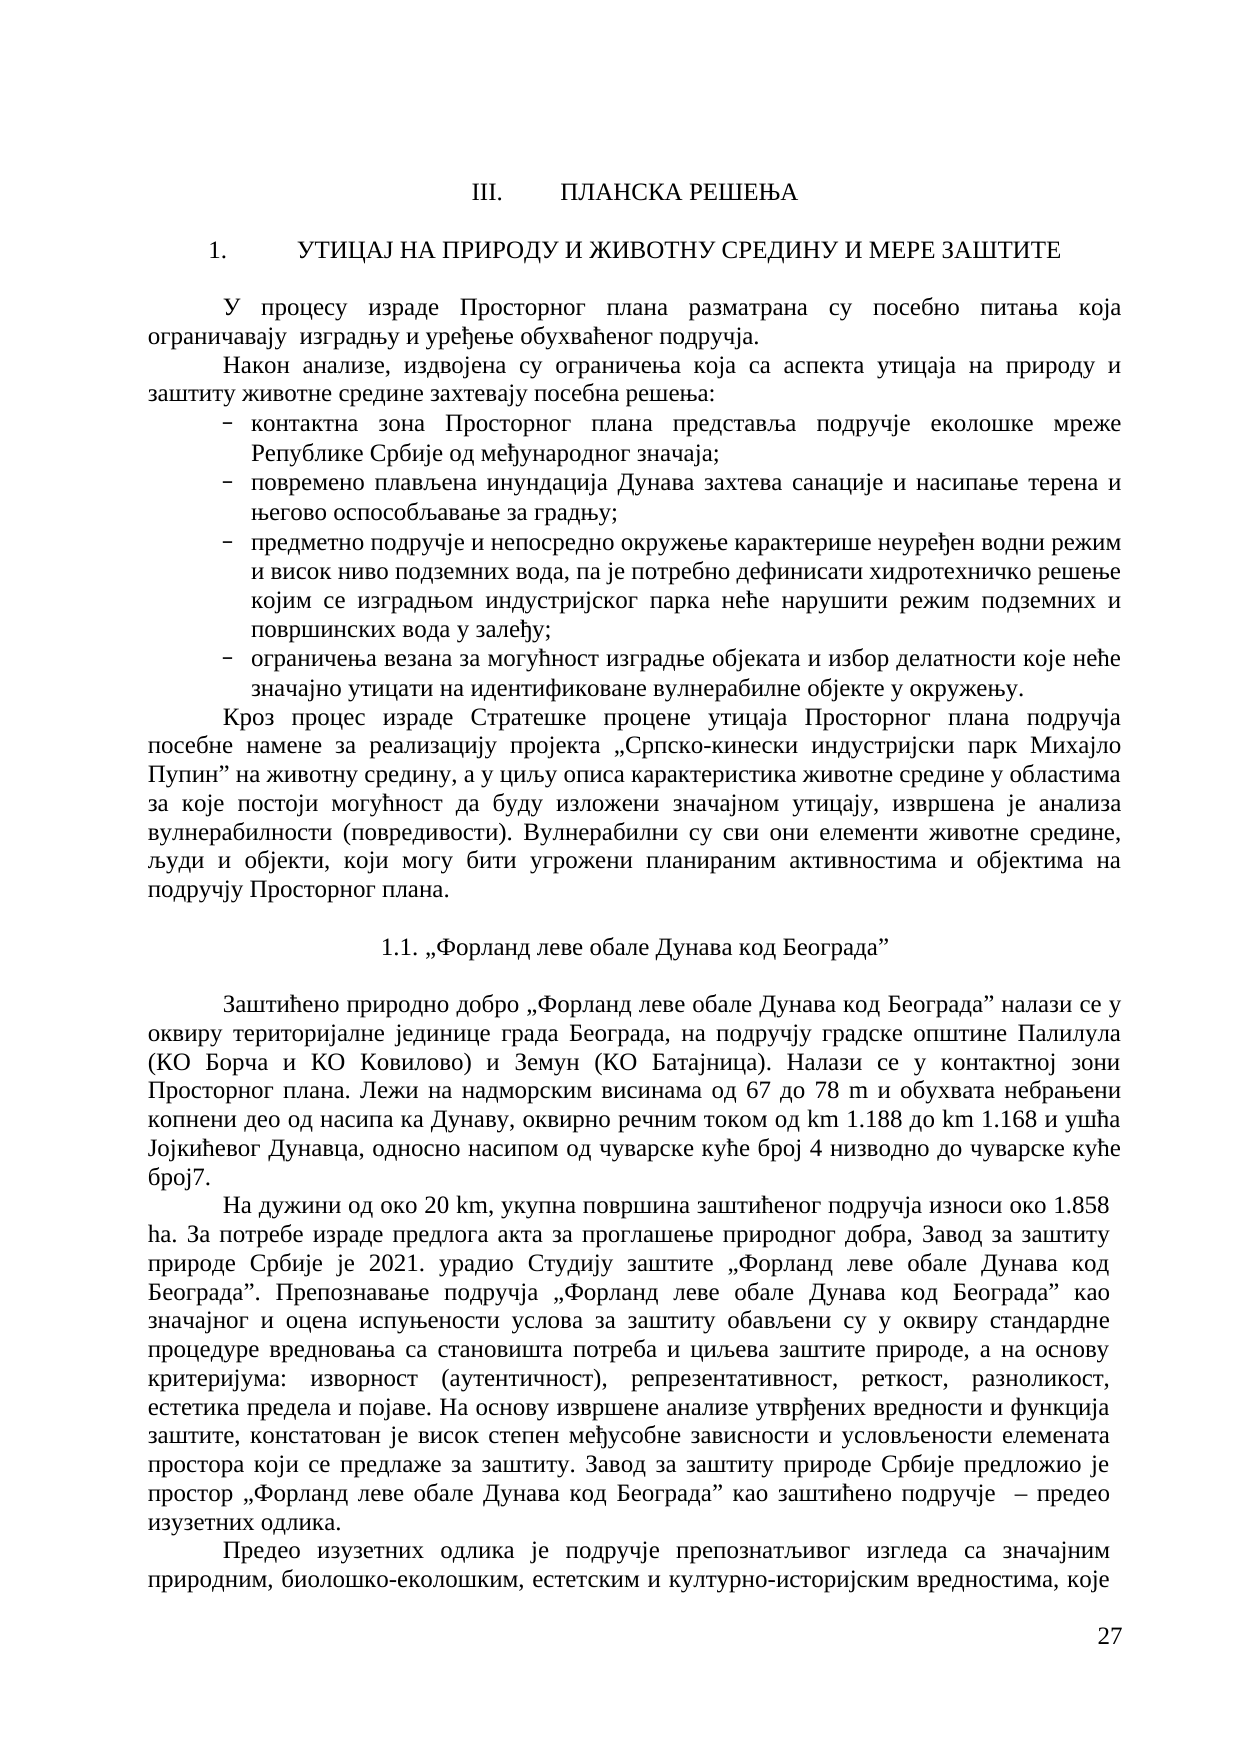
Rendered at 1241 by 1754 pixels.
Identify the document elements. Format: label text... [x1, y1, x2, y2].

text III. Планска решења [148, 177, 1122, 206]
list Утицај на природу и животну средину и мере заштите [148, 235, 1122, 263]
text Након анализе, издвојена су ограничења која са аспекта утицаја на природу и заштиту животне средине захтевају посебна решења: [148, 350, 1122, 407]
list ограничења везана за могућност изградње објеката и избор делатности које неће значајно утицати на идентификоване вулнерабилне објекте у окружењу. [221, 642, 1122, 702]
list предметно подручје и непосредно окружење карактерише неуређен водни режим и висок ниво подземних вода, па је потребно дефинисати хидротехничко решење којим се изградњом индустријског парка неће нарушити режим подземних и површинских вода у залеђу; [221, 526, 1122, 642]
text У процесу израде Просторног плана разматрана су посебно питања која ограничавају изградњу и уређење обухваћеног подручја. [148, 292, 1122, 350]
text Кроз процес израде Стратешке процене утицаја Просторног плана подручја посебне намене за реализацију пројекта „Српско-кинески индустријски парк Михајло Пупин” на животну средину, а у циљу описа карактеристика животне средине у областима за које постоји могућност да буду изложени значајном утицају, извршена је анализа вулнерабилности (повредивости). Вулнерабилни су сви они елементи животне средине, људи и објекти, који могу бити угрожени планираним активностима и објектима на подручју Просторног плана. [148, 702, 1122, 903]
text 1.1. „Форланд леве обале Дунава код Београдаˮ [148, 932, 1122, 961]
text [148, 1536, 1111, 1593]
list контактна зона Просторног плана представља подручје еколошке мреже Републике Србије од међународног значаја; [221, 407, 1122, 466]
list повремено плављена инундација Дунава захтева санације и насипање терена и његово оспособљавање за градњу; [221, 466, 1122, 526]
text Заштићено природно добро „Форланд леве обале Дунава код Београда” налази се у оквиру територијалне јединице града Београда, на подручју градске општине Палилула (КO Борча и КО Ковилово) и Земун (КО Батајница). Налази се у контактној зони Просторног плана. Лежи на надморским висинама од 67 до 78 m и обухвата небрањени копнени део од насипа ка Дунаву, оквирно речним током од km 1.188 до km 1.168 и ушћа Јојкићевог Дунавца, односно насипом од чуварске куће број 4 низводно до чуварске куће број7. [148, 989, 1122, 1191]
text На дужини од око 20 km, укупна површина заштићеног подручја износи око 1.858 ha. За потребе израде предлога акта за проглашење природног добра, Завод за заштиту природе Србије је 2021. урадио Студију заштите „Форланд леве обале Дунава код Београда”. Препознавање подручја „Форланд леве обале Дунава код Београда” као значајног и оцена испуњености услова за заштиту обављени су у оквиру стандардне процедуре вредновања са становишта потреба и циљева заштите природе, a на основу критеријума: изворност (аутентичност), репрезентативност, реткост, разноликост, естетика предела и појаве. На основу извршене анализе утврђених вредности и функција заштите, констатован је висок степен међусобне зависности и условљености елемената простора који се предлаже за заштиту. Завод за заштиту природе Србије предложио је простор „Форланд леве обале Дунава код Београда” као заштићено подручје – предео изузетних одлика. [148, 1191, 1111, 1536]
